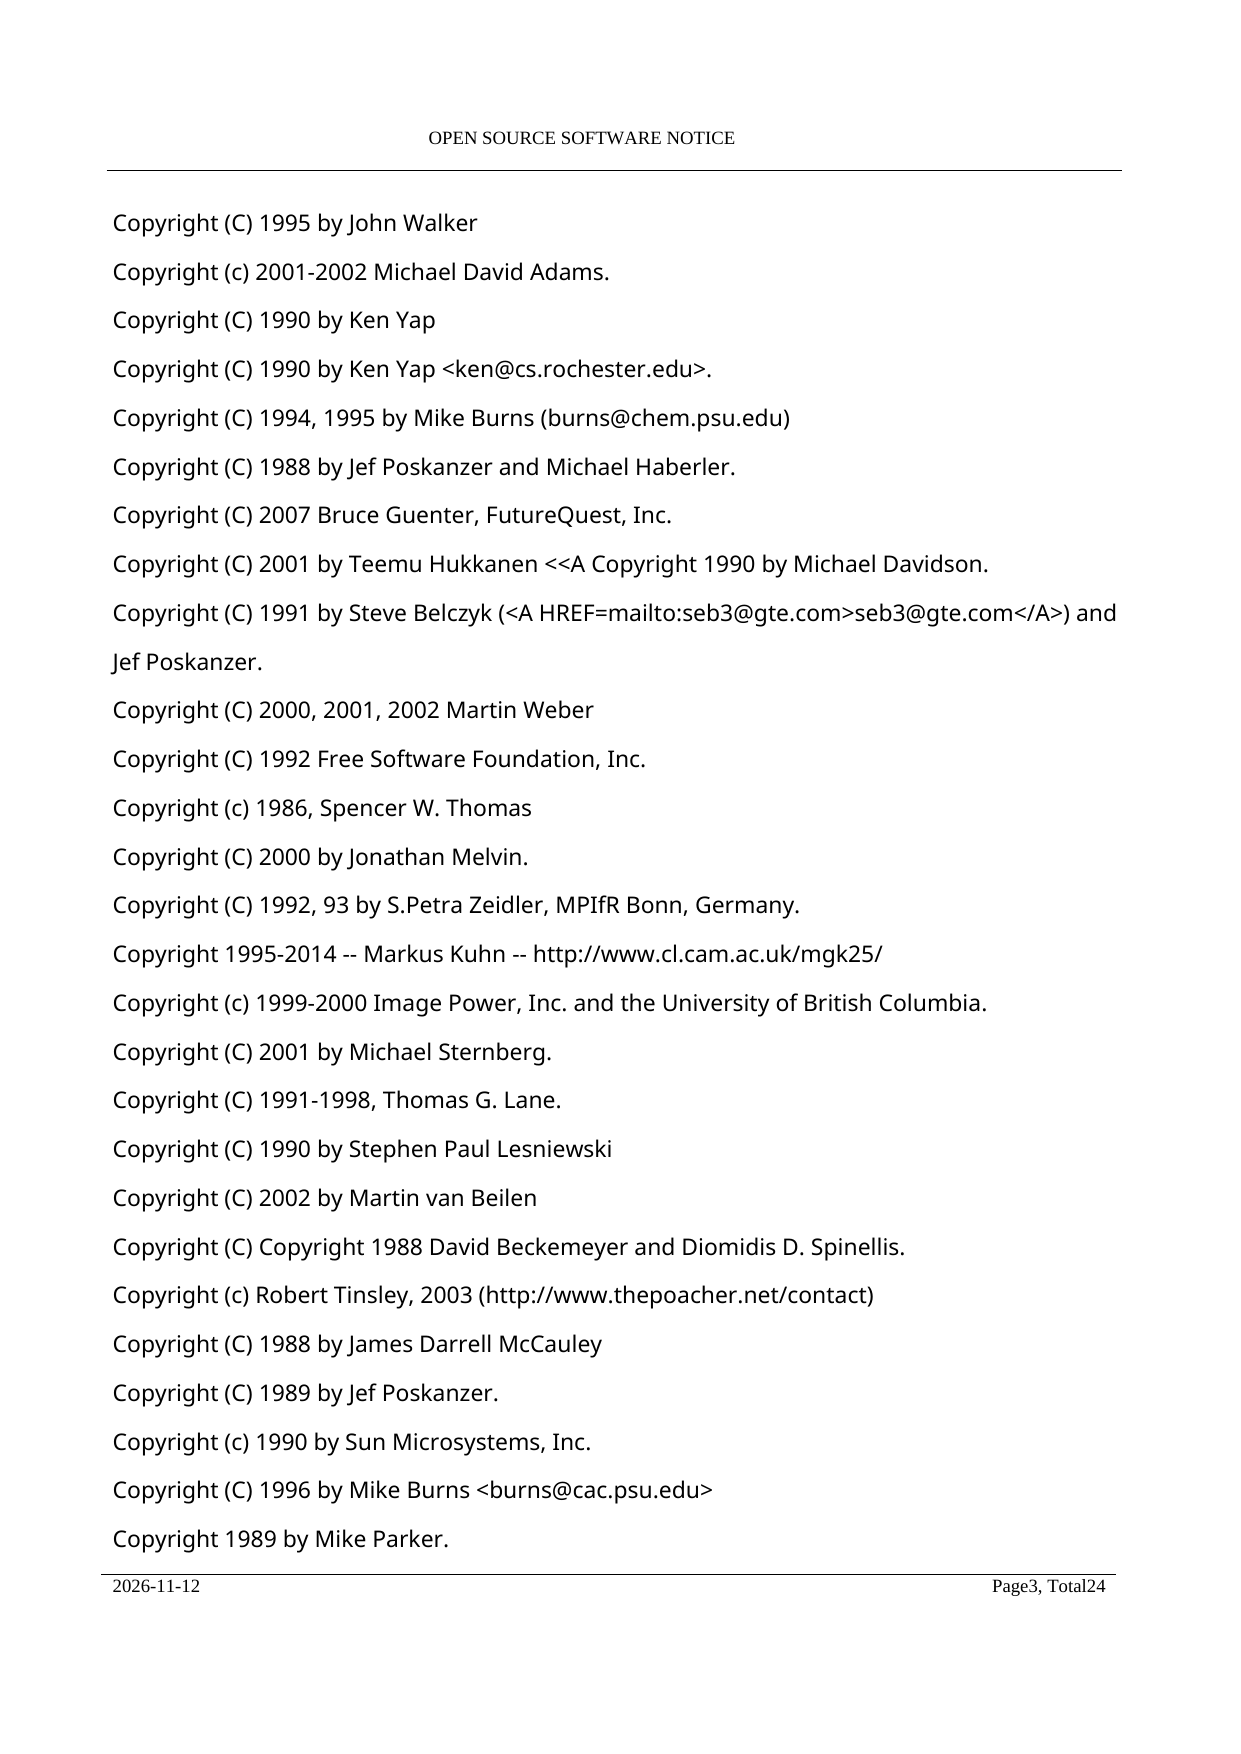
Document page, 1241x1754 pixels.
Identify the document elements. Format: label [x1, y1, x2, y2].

text [112, 206, 1128, 1555]
